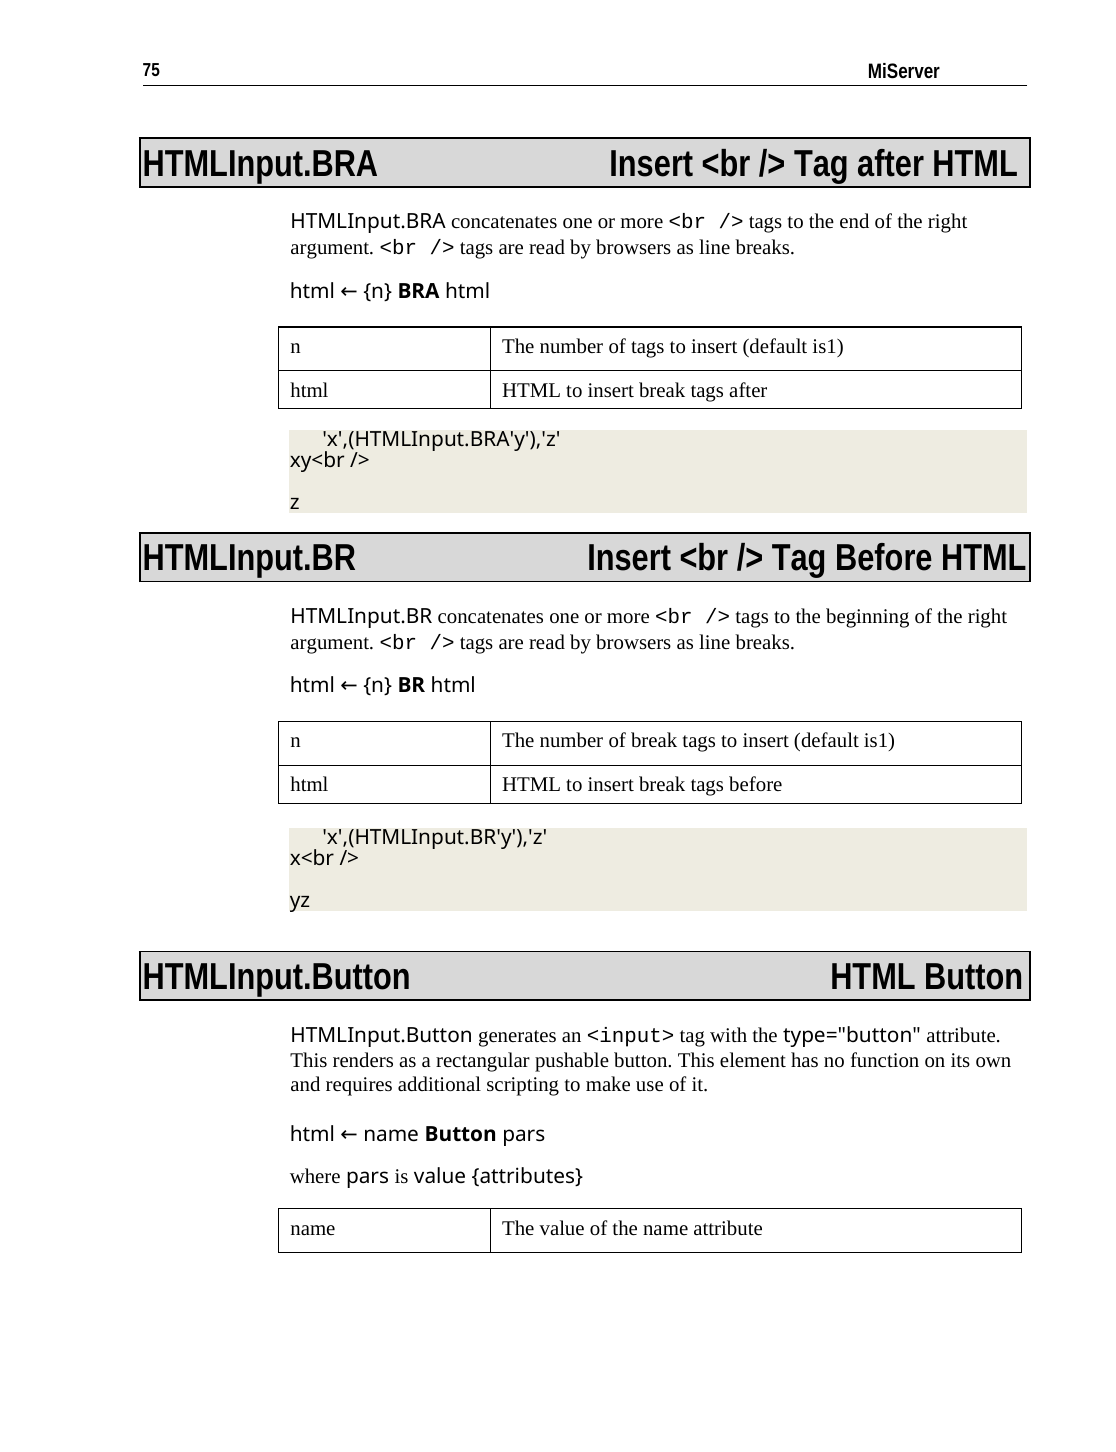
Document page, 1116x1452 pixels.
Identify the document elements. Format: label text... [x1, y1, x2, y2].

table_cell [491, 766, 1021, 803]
text xy<br /> [289, 451, 1027, 472]
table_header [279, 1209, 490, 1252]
subtitle HTMLInput.BR Insert <br /> Tag Before HTML [141, 534, 1029, 581]
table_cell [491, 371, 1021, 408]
text HTMLInput.BR concatenates one or more <br /> tags to the beginning of the right argument. <br /> tags are read by browsers as line breaks. [290, 601, 1027, 655]
subtitle HTMLInput.BRA Insert <br /> Tag after HTML [141, 139, 1029, 186]
text 'x',(HTMLInput.BR'y'),'z' [289, 828, 1027, 849]
text 'x',(HTMLInput.BRA'y'),'z' [289, 430, 1027, 451]
text where pars is value {attributes} [289, 1167, 1027, 1187]
subtitle HTMLInput.Button HTML Button [141, 952, 1029, 999]
text html ← {n} BRA html [289, 281, 1027, 302]
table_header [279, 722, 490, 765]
text html ← name Button pars [289, 1125, 1027, 1146]
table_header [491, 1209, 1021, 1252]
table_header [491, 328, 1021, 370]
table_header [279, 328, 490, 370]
text yz [289, 890, 1027, 911]
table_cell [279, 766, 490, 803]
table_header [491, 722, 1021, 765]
text z [289, 492, 1027, 513]
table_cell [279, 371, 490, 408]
text HTMLInput.Button generates an <input> tag with the type="button" attribute. This renders as a rectangular pushable button. This element has no function on its own and requires additional scripting to make use of it. [290, 1020, 1027, 1096]
text x<br /> [289, 849, 1027, 869]
text HTMLInput.BRA concatenates one or more <br /> tags to the end of the right argument. <br /> tags are read by browsers as line breaks. [290, 206, 1027, 261]
text html ← {n} BR html [289, 676, 1027, 697]
